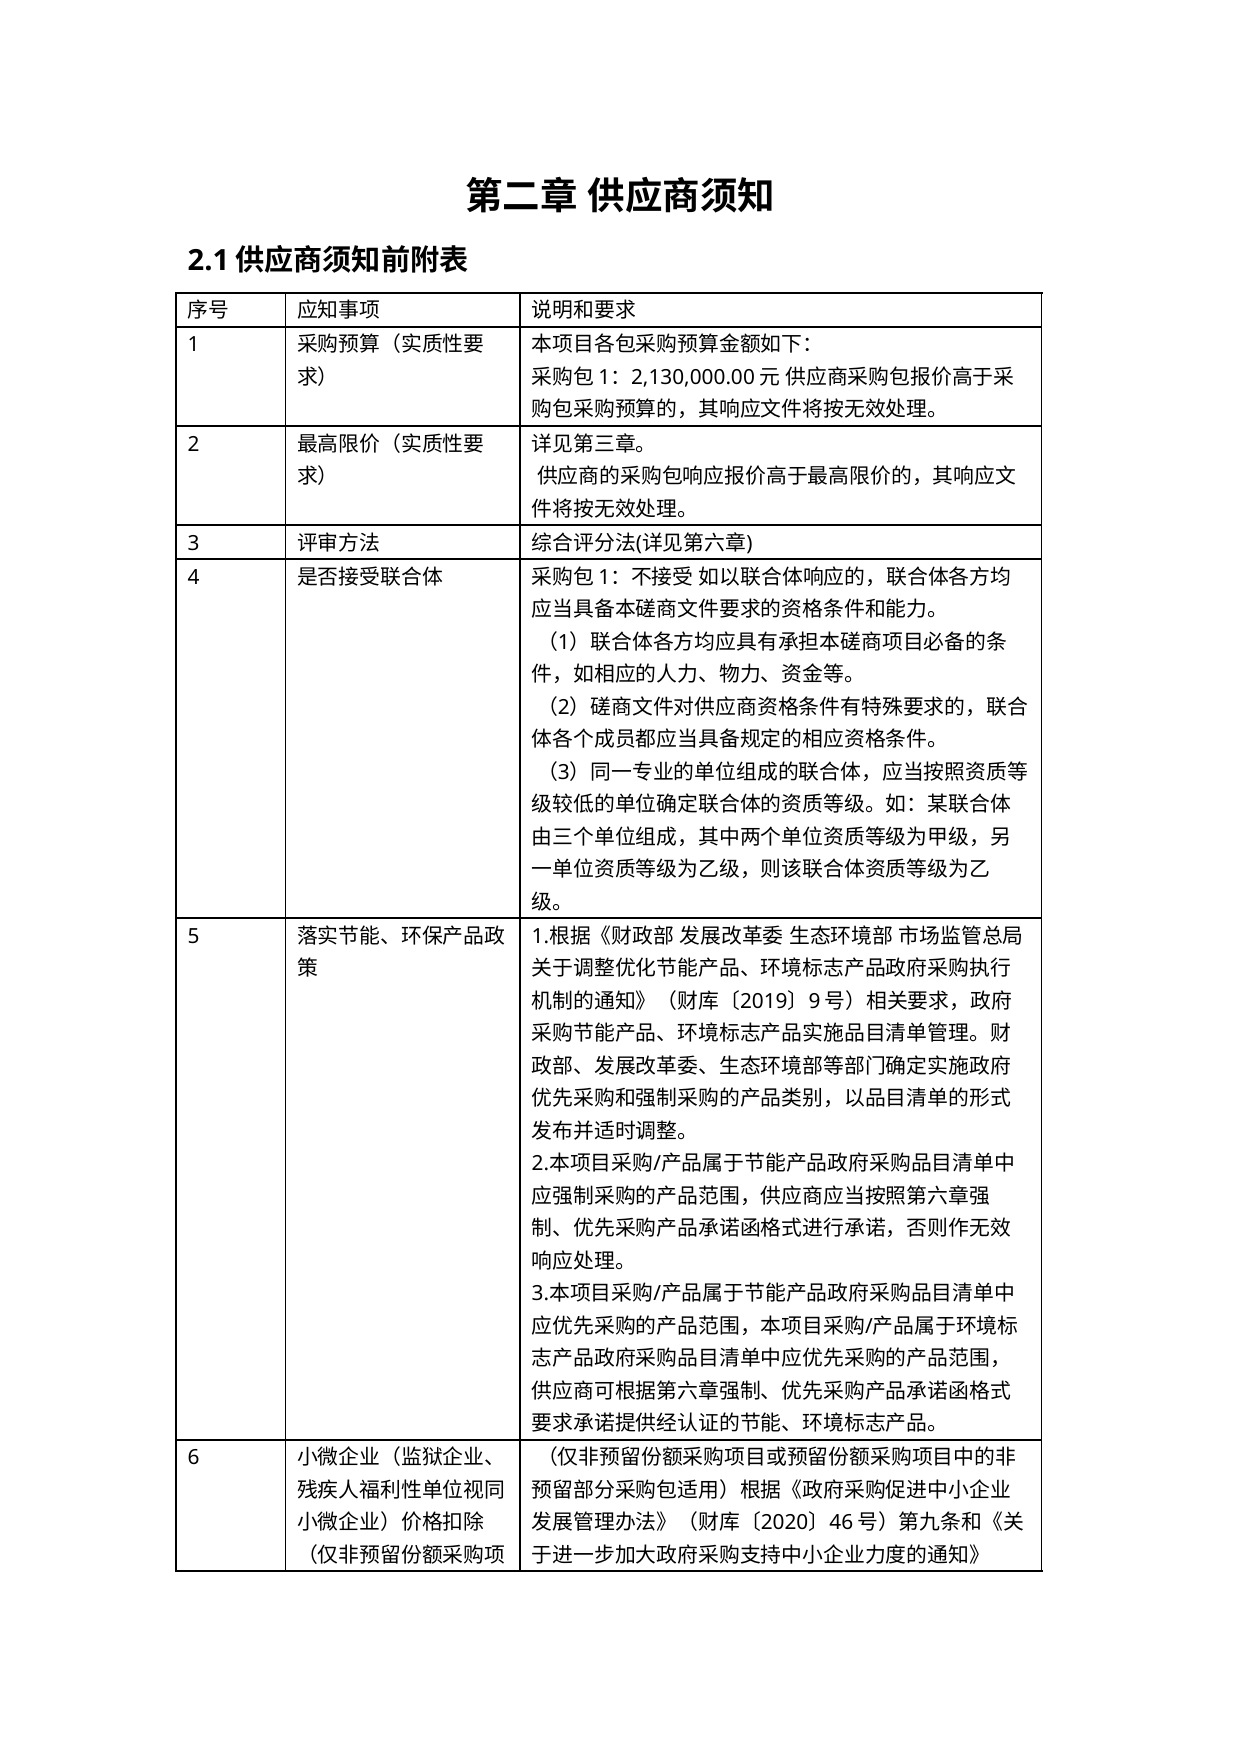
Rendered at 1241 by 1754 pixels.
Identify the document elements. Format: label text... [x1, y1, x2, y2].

table_cell 落实节能、环保产品政策 [286, 919, 519, 1439]
table_cell 是否接受联合体 [286, 560, 519, 917]
text 2.1供应商须知前附表 [187, 227, 1053, 292]
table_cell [286, 1441, 519, 1570]
table_cell 采购包1：不接受 如以联合体响应的，联合体各方均应当具备本磋商文件要求的资格条件和能力。 （1）联合体各方均应具有承担本磋商项目必备的条件，如相应的人力、物力、资金等。 （2）磋商文件对供应商资格条件有特殊要求的，联合体各个成员都应当具备规定的相应资格条件。 （3）同一专业的单位组成的联合体，应当按照资质等级较低的单位确定联合体的资质等级。如：某联合体由三个单位组成，其中两个单位资质等级为甲级，另一单位资质等级为乙级，则该联合体资质等级为乙级。 [521, 560, 1041, 917]
table_header 说明和要求 [521, 294, 1041, 326]
table_cell 6 [177, 1441, 285, 1570]
table_header 应知事项 [286, 294, 519, 326]
table_cell 2 [177, 427, 285, 524]
table_cell 综合评分法(详见第六章) [521, 526, 1041, 558]
table_cell 4 [177, 560, 285, 917]
text 第二章 供应商须知 [187, 162, 1053, 227]
table_cell 1.根据《财政部 发展改革委 生态环境部 市场监管总局关于调整优化节能产品、环境标志产品政府采购执行机制的通知》（财库〔2019〕9号）相关要求，政府采购节能产品、环境标志产品实施品目清单管理。财政部、发展改革委、生态环境部等部门确定实施政府优先采购和强制采购的产品类别，以品目清单的形式发布并适时调整。 2.本项目采购/产品属于节能产品政府采购品目清单中应强制采购的产品范围，供应商应当按照第六章强制、优先采购产品承诺函格式进行承诺，否则作无效响应处理。 3.本项目采购/产品属于节能产品政府采购品目清单中应优先采购的产品范围，本项目采购/产品属于环境标志产品政府采购品目清单中应优先采购的产品范围，供应商可根据第六章强制、优先采购产品承诺函格式要求承诺提供经认证的节能、环境标志产品。 [521, 919, 1041, 1439]
table_cell 本项目各包采购预算金额如下： 采购包1：2,130,000.00元 供应商采购包报价高于采购包采购预算的，其响应文件将按无效处理。 [521, 328, 1041, 425]
table_header 序号 [177, 294, 285, 326]
table_cell 5 [177, 919, 285, 1439]
table_cell 采购预算（实质性要求） [286, 328, 519, 425]
table_cell 最高限价（实质性要求） [286, 427, 519, 524]
table_cell 评审方法 [286, 526, 519, 558]
table_cell 详见第三章。 供应商的采购包响应报价高于最高限价的，其响应文件将按无效处理。 [521, 427, 1041, 524]
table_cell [521, 1441, 1041, 1570]
table_cell 3 [177, 526, 285, 558]
table_cell 1 [177, 328, 285, 425]
